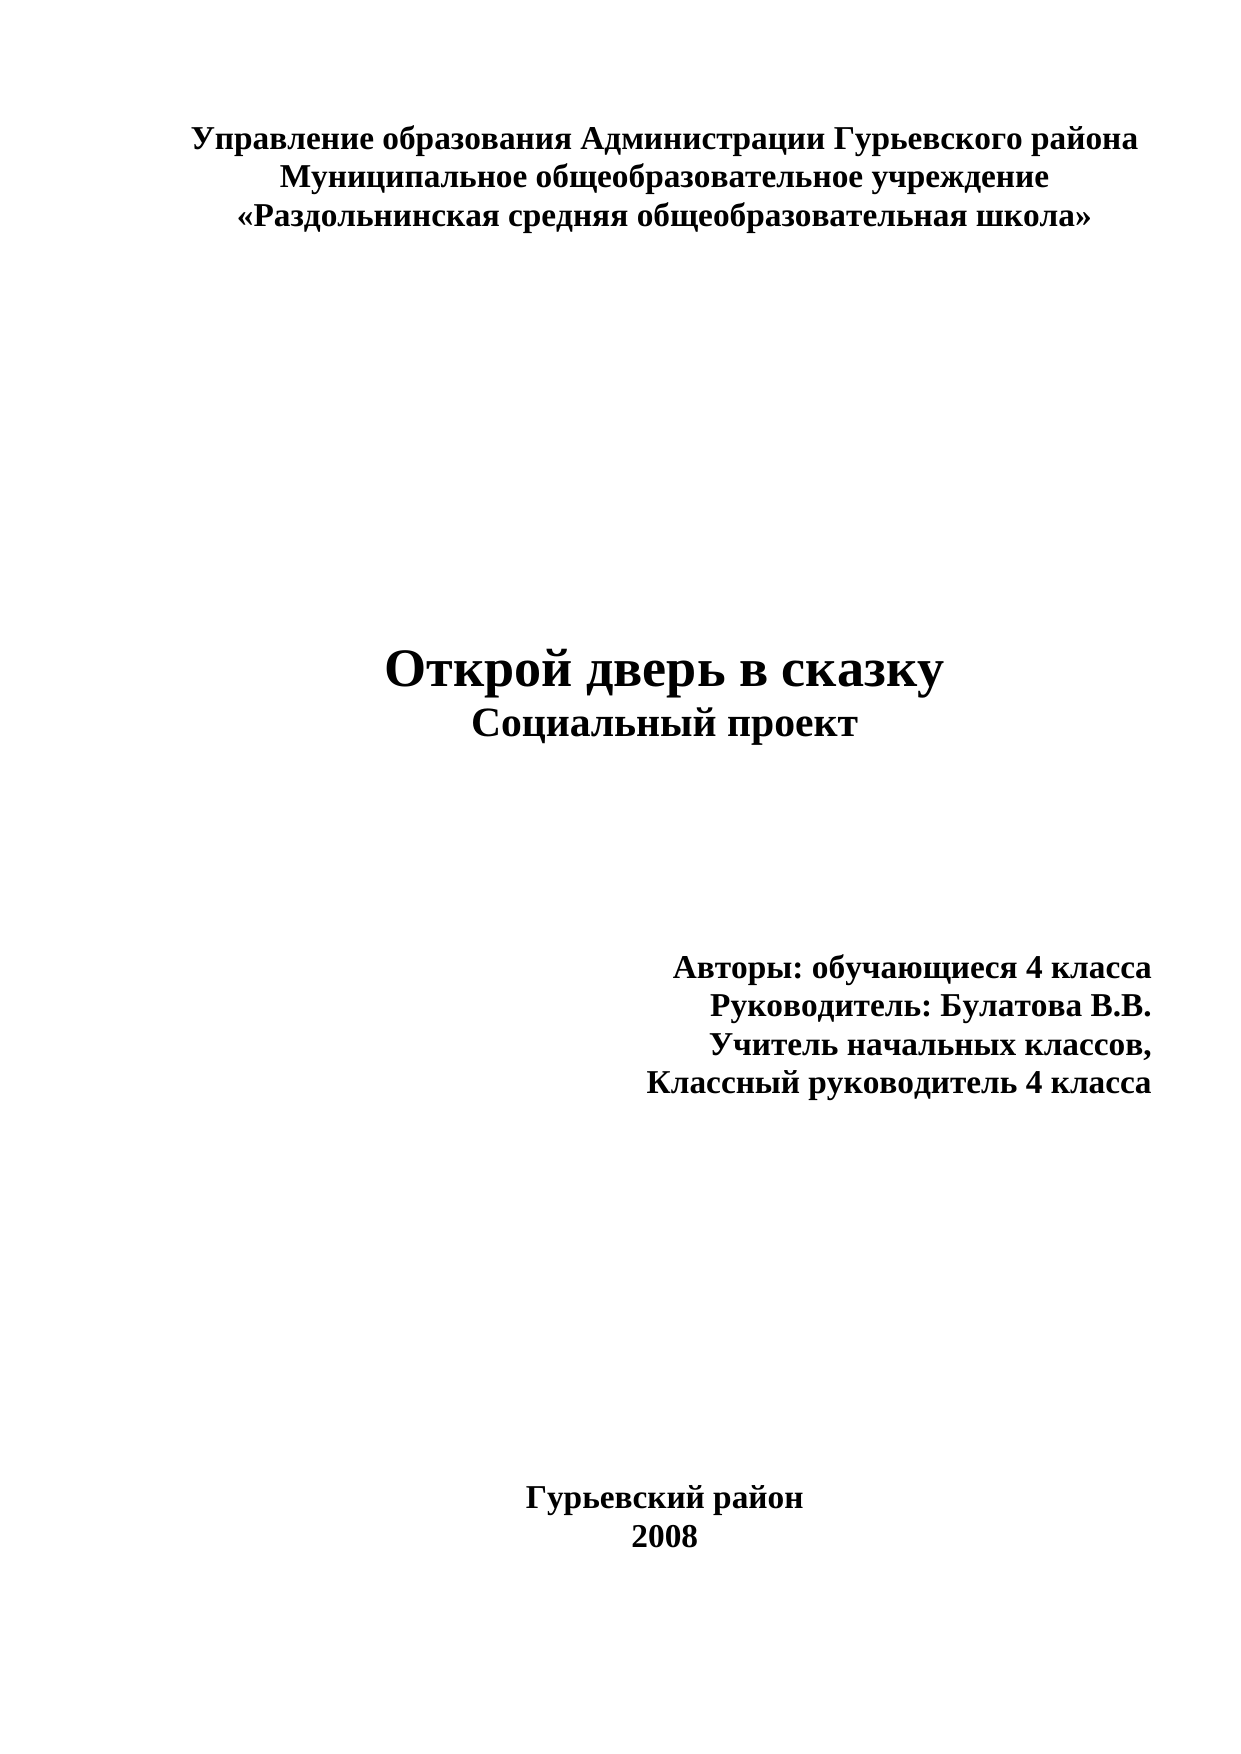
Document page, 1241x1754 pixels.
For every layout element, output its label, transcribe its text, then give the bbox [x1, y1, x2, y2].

text Открой дверь в сказку [177, 636, 1152, 698]
text Гурьевский район [177, 1478, 1152, 1516]
text 2008 [177, 1516, 1152, 1554]
text Учитель начальных классов, [177, 1024, 1152, 1062]
text Классный руководитель 4 класса [177, 1062, 1152, 1100]
text «Раздольнинская средняя общеобразовательная школа» [177, 195, 1152, 233]
text Руководитель: Булатова В.В. [177, 985, 1152, 1024]
text Авторы: обучающиеся 4 класса [177, 947, 1152, 985]
text Муниципальное общеобразовательное учреждение [177, 156, 1152, 195]
text Управление образования Администрации Гурьевского района [177, 118, 1152, 156]
text Социальный проект [177, 698, 1152, 746]
